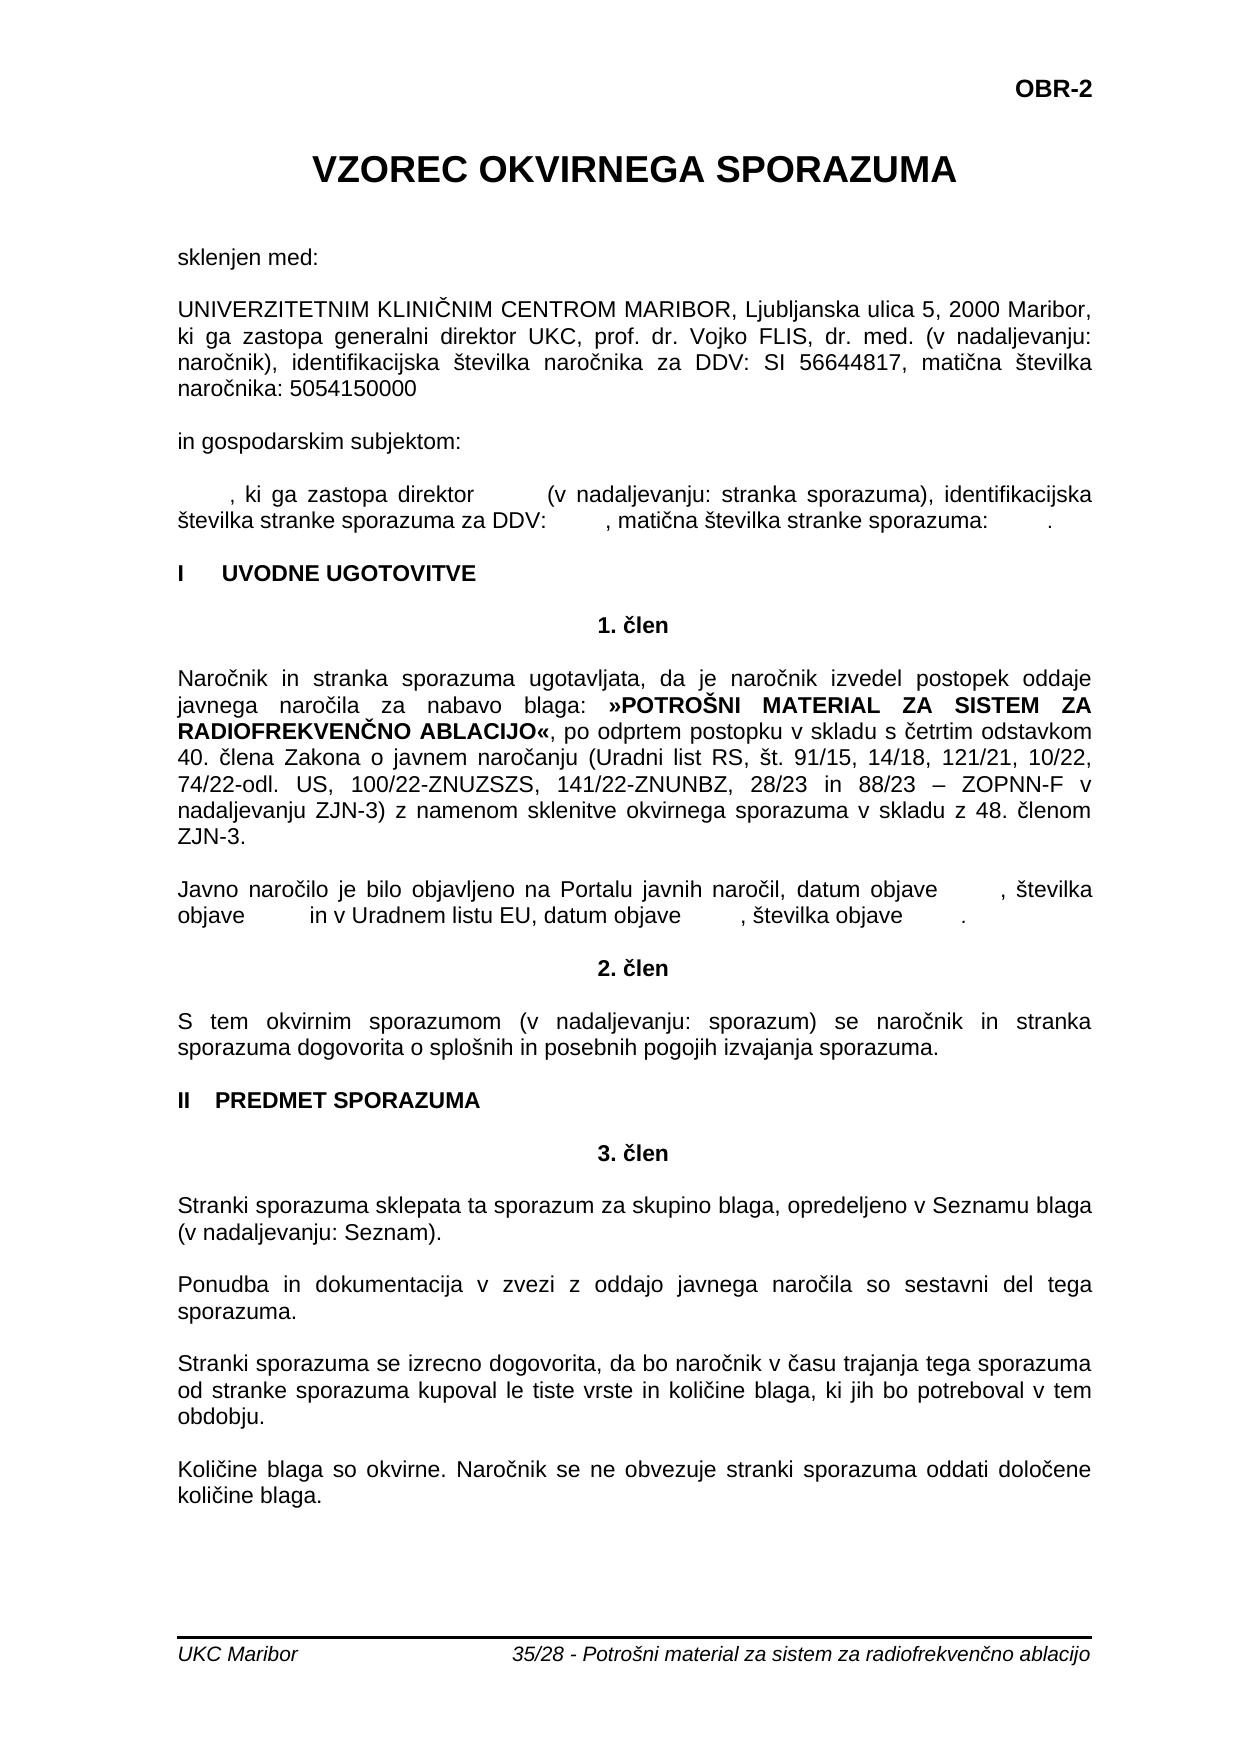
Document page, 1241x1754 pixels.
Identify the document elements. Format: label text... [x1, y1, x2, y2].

text Stranki sporazuma sklepata ta sporazum za skupino blaga, opredeljeno v Seznamu blaga (v nadaljevanju: Seznam). [177, 1192, 1092, 1245]
text Stranki sporazuma se izrecno dogovorita, da bo naročnik v času trajanja tega sporazuma od stranke sporazuma kupoval le tiste vrste in količine blaga, ki jih bo potreboval v tem obdobju. [177, 1350, 1092, 1429]
text Javno naročilo je bilo objavljeno na Portalu javnih naročil, datum objave , številka objave in v Uradnem listu EU, datum objave , številka objave . [177, 876, 1092, 929]
subtitle UVODNE UGOTOVITVE [177, 560, 1092, 586]
text sklenjen med: [177, 243, 1092, 270]
text S tem okvirnim sporazumom (v nadaljevanju: sporazum) se naročnik in stranka sporazuma dogovorita o splošnih in posebnih pogojih izvajanja sporazuma. [177, 1008, 1092, 1061]
text in gospodarskim subjektom: [177, 428, 1092, 454]
text Naročnik in stranka sporazuma ugotavljata, da je naročnik izvedel postopek oddaje javnega naročila za nabavo blaga: »POTROŠNI MATERIAL ZA SISTEM ZA RADIOFREKVENČNO ABLACIJO«, po odprtem postopku v skladu s četrtim odstavkom 40. člena Zakona o javnem naročanju (Uradni list RS, št. 91/15, 14/18, 121/21, 10/22, 74/22-odl. US, 100/22-ZNUZSZS, 141/22-ZNUNBZ, 28/23 in 88/23 – ZOPNN-F v nadaljevanju ZJN-3) z namenom sklenitve okvirnega sporazuma v skladu z 48. členom ZJN-3. [177, 665, 1092, 850]
text VZOREC OKVIRNEGA SPORAZUMA [177, 148, 1092, 191]
text UNIVERZITETNIM KLINIČNIM CENTROM MARIBOR, Ljubljanska ulica 5, 2000 Maribor, ki ga zastopa generalni direktor UKC, prof. dr. Vojko FLIS, dr. med. (v nadaljevanju: naročnik), identifikacijska številka naročnika za DDV: SI 56644817, matična številka naročnika: 5054150000 [177, 296, 1092, 402]
subtitle PREDMET SPORAZUMA [177, 1087, 1092, 1113]
text Ponudba in dokumentacija v zvezi z oddajo javnega naročila so sestavni del tega sporazuma. [177, 1271, 1092, 1324]
text Količine blaga so okvirne. Naročnik se ne obvezuje stranki sporazuma oddati določene količine blaga. [177, 1456, 1092, 1508]
text , ki ga zastopa direktor (v nadaljevanju: stranka sporazuma), identifikacijska številka stranke sporazuma za DDV: , matična številka stranke sporazuma: . [177, 481, 1092, 533]
